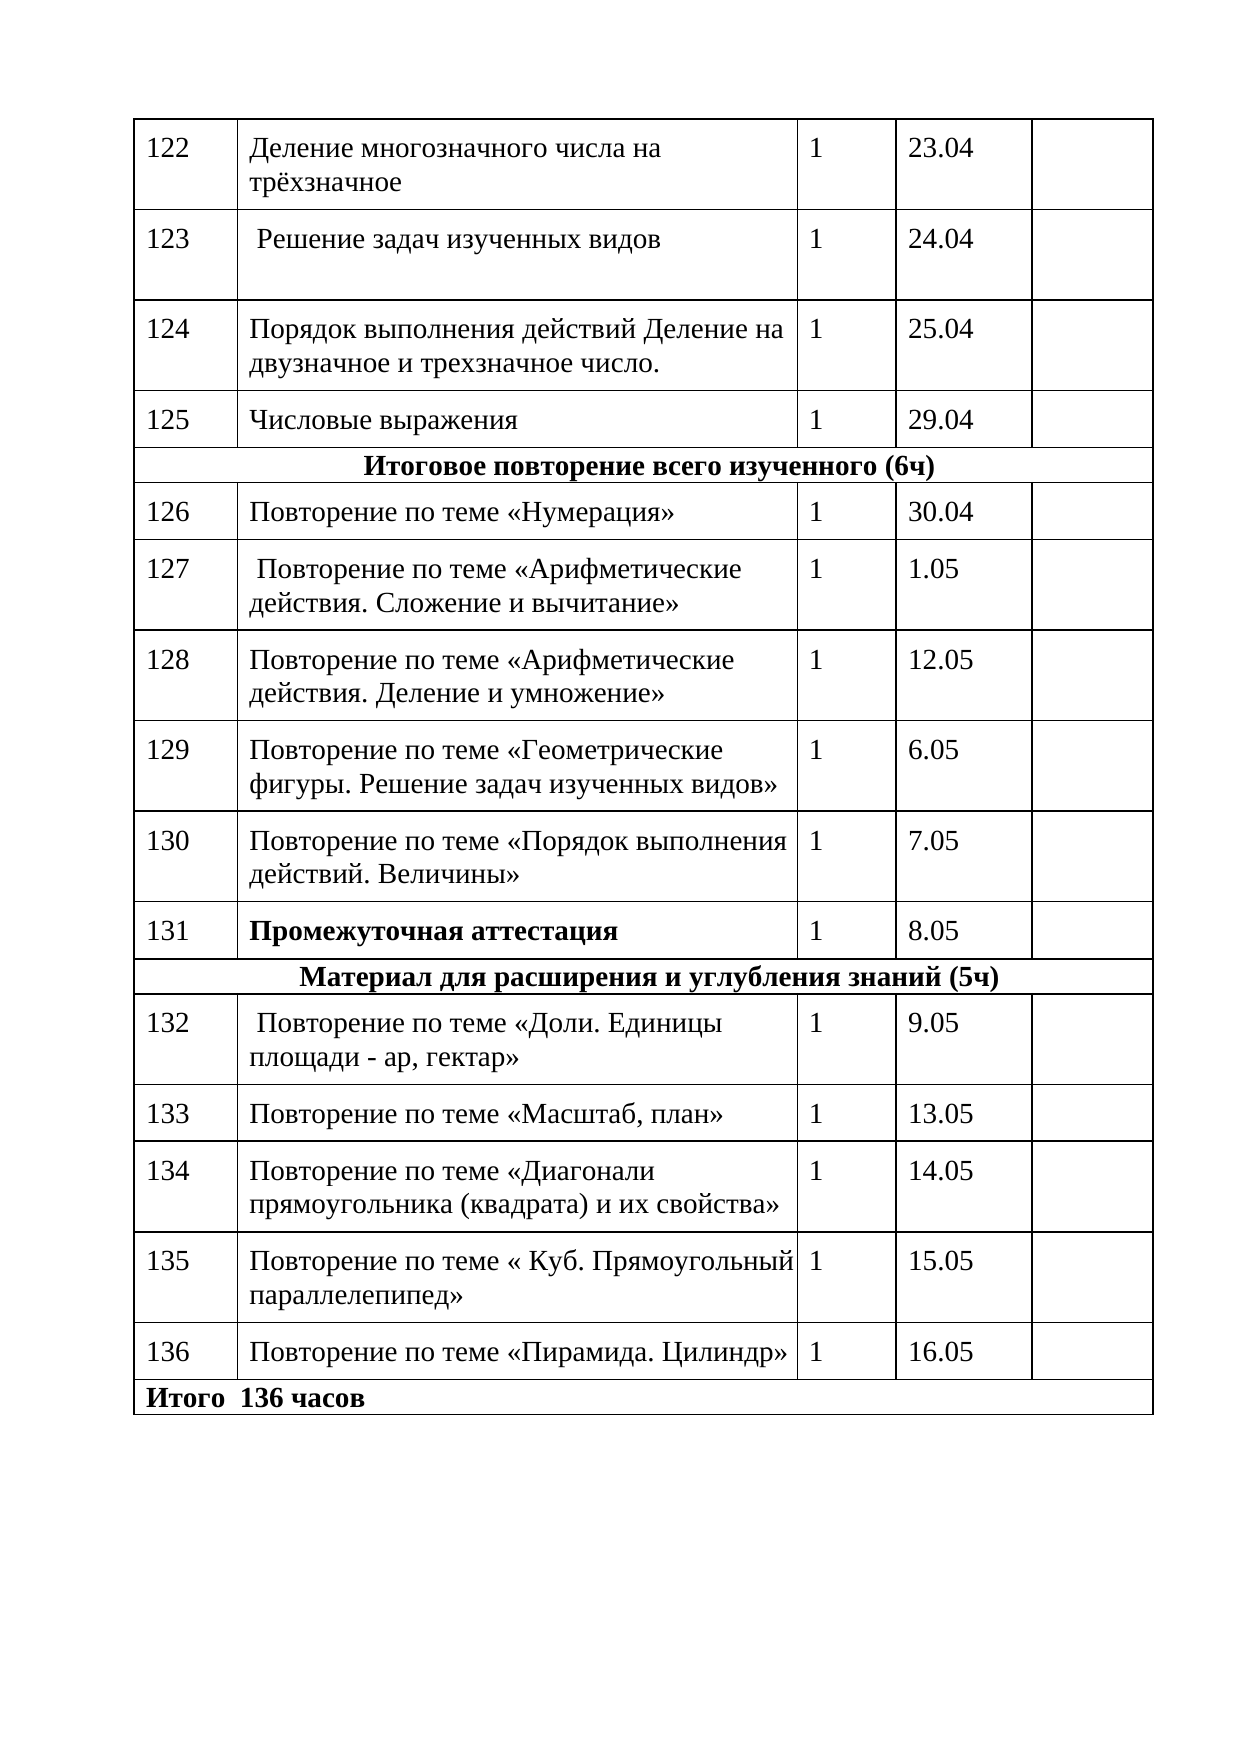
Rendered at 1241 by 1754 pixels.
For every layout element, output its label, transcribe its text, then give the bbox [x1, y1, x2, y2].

table_cell [1033, 631, 1152, 720]
table_cell 130 [135, 812, 237, 901]
table_cell 133 [135, 1085, 237, 1140]
table_cell 1 [798, 483, 895, 539]
table_cell 1 [798, 1142, 895, 1231]
table_cell [1033, 995, 1152, 1083]
table_cell Материал для расширения и углубления знаний (5ч) [135, 960, 1152, 993]
table_cell 7.05 [897, 812, 1031, 901]
table_cell 129 [135, 721, 237, 810]
table_cell Повторение по теме « Куб. Прямоугольный параллелепипед» [238, 1233, 797, 1321]
table_cell Повторение по теме «Порядок выполнения действий. Величины» [238, 812, 797, 901]
table_cell 134 [135, 1142, 237, 1231]
table_cell 132 [135, 995, 237, 1083]
table_cell 1 [798, 902, 895, 958]
table_cell [1033, 391, 1152, 447]
table_cell 9.05 [897, 995, 1031, 1083]
table_cell [1033, 1085, 1152, 1140]
table_cell 25.04 [897, 301, 1031, 390]
table_cell 1 [798, 1323, 895, 1378]
table_cell 1 [798, 1085, 895, 1140]
table_cell 1 [798, 631, 895, 720]
table_cell [1033, 1142, 1152, 1231]
table_cell Повторение по теме «Доли. Единицы площади - ар, гектар» [238, 995, 797, 1083]
table_cell [1033, 902, 1152, 958]
table_cell 1 [798, 391, 895, 447]
table_cell 1 [798, 1233, 895, 1321]
table_cell [1033, 210, 1152, 299]
table_cell Деление многозначного числа на трёхзначное [238, 120, 797, 209]
table_cell Повторение по теме «Масштаб, план» [238, 1085, 797, 1140]
table_cell Итого 136 часов [135, 1380, 1152, 1413]
table_cell 1 [798, 120, 895, 209]
table_cell Решение задач изученных видов [238, 210, 797, 299]
table_cell Повторение по теме «Нумерация» [238, 483, 797, 539]
table_cell 124 [135, 301, 237, 390]
table_cell Повторение по теме «Геометрические фигуры. Решение задач изученных видов» [238, 721, 797, 810]
table_cell 126 [135, 483, 237, 539]
table_cell 1.05 [897, 540, 1031, 629]
table_cell [1033, 721, 1152, 810]
table_cell Повторение по теме «Диагонали прямоугольника (квадрата) и их свойства» [238, 1142, 797, 1231]
table_cell [1033, 301, 1152, 390]
table_cell 12.05 [897, 631, 1031, 720]
table_cell 136 [135, 1323, 237, 1378]
table_cell 15.05 [897, 1233, 1031, 1321]
table_cell 128 [135, 631, 237, 720]
table_cell 24.04 [897, 210, 1031, 299]
table_cell [1033, 120, 1152, 209]
table_cell [1033, 1323, 1152, 1378]
table_cell [1033, 540, 1152, 629]
table_cell 135 [135, 1233, 237, 1321]
table_cell 16.05 [897, 1323, 1031, 1378]
table_cell 1 [798, 540, 895, 629]
table_cell 1 [798, 721, 895, 810]
table_cell 30.04 [897, 483, 1031, 539]
table_cell Промежуточная аттестация [238, 902, 797, 958]
table_cell 123 [135, 210, 237, 299]
table_cell Повторение по теме «Пирамида. Цилиндр» [238, 1323, 797, 1378]
table_cell 122 [135, 120, 237, 209]
table_cell 6.05 [897, 721, 1031, 810]
table_cell Числовые выражения [238, 391, 797, 447]
table_cell 29.04 [897, 391, 1031, 447]
table_cell 1 [798, 301, 895, 390]
table_cell [1033, 483, 1152, 539]
table_cell 8.05 [897, 902, 1031, 958]
table_cell 131 [135, 902, 237, 958]
table_cell 125 [135, 391, 237, 447]
table_cell Повторение по теме «Арифметические действия. Сложение и вычитание» [238, 540, 797, 629]
table_cell 1 [798, 995, 895, 1083]
table_cell [1033, 1233, 1152, 1321]
table_cell Порядок выполнения действий Деление на двузначное и трехзначное число. [238, 301, 797, 390]
table_cell [1033, 812, 1152, 901]
table_cell Повторение по теме «Арифметические действия. Деление и умножение» [238, 631, 797, 720]
table_cell 127 [135, 540, 237, 629]
table_cell 1 [798, 812, 895, 901]
table_cell 14.05 [897, 1142, 1031, 1231]
table_cell 1 [798, 210, 895, 299]
table_cell Итоговое повторение всего изученного (6ч) [135, 448, 1152, 482]
table_cell 23.04 [897, 120, 1031, 209]
table_cell 13.05 [897, 1085, 1031, 1140]
